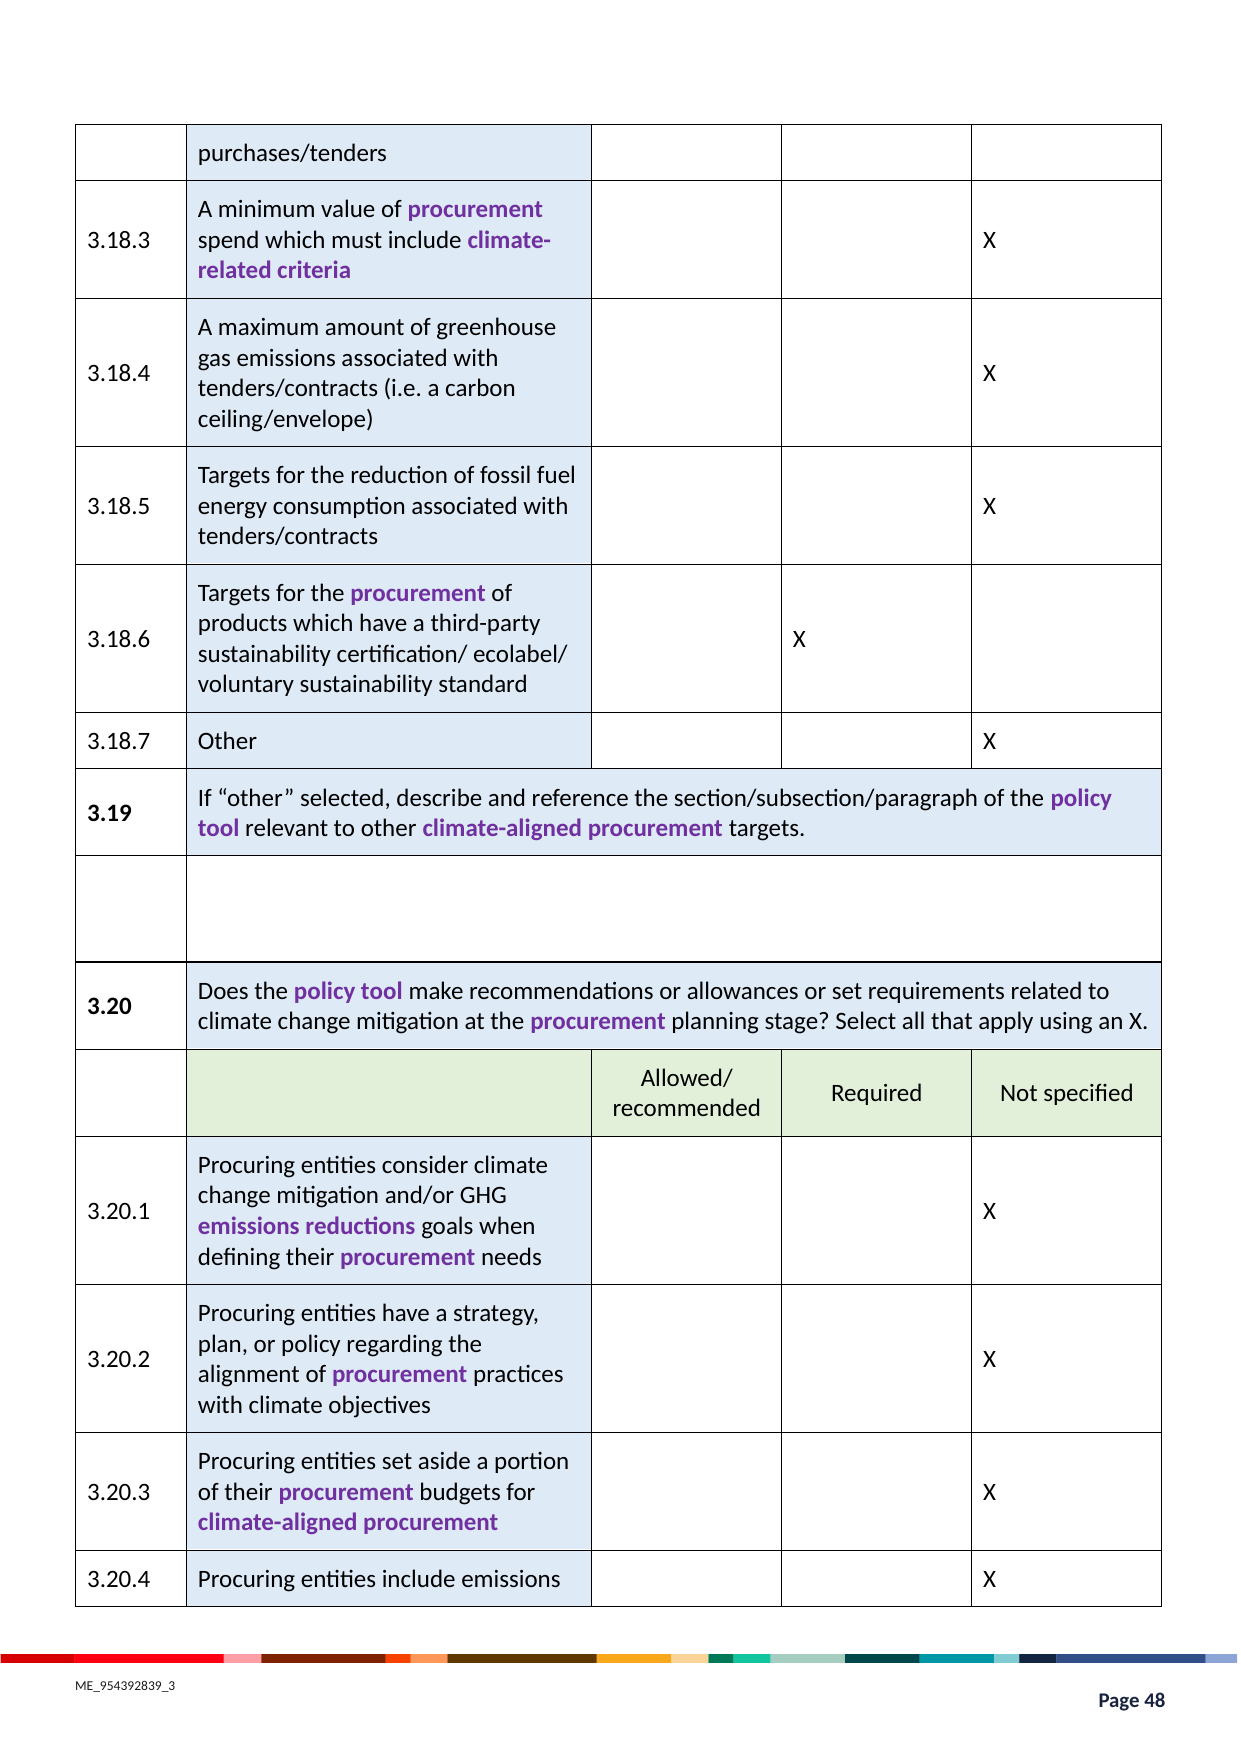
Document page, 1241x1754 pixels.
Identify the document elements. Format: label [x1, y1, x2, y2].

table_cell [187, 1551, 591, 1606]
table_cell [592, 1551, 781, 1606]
picture [0, 1654, 1236, 1663]
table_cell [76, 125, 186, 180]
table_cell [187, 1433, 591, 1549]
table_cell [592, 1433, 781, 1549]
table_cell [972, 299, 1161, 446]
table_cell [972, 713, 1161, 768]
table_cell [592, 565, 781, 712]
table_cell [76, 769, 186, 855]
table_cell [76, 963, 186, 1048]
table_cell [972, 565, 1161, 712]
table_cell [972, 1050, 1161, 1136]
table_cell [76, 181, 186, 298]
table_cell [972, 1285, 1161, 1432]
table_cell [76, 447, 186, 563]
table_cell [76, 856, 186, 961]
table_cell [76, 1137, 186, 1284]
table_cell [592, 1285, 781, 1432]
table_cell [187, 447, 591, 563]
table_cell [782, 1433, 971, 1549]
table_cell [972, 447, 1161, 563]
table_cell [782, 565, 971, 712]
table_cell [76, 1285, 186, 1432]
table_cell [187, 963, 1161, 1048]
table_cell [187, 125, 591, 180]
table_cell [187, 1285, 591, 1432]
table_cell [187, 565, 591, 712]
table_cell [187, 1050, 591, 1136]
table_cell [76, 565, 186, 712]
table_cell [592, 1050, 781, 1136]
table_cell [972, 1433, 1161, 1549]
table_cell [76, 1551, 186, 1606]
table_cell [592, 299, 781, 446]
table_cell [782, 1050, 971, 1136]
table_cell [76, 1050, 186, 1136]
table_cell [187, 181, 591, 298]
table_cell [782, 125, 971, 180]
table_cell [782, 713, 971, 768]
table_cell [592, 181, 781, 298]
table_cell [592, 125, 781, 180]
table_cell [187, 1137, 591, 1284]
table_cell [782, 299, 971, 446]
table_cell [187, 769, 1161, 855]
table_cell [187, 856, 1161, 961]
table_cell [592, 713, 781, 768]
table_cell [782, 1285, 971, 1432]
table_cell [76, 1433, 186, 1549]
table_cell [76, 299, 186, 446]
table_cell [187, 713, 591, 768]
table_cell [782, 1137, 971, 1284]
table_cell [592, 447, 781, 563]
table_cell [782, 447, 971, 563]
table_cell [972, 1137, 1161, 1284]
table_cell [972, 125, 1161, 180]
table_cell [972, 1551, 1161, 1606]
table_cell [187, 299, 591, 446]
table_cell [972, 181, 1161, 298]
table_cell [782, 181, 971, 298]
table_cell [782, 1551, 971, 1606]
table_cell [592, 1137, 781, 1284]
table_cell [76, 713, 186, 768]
